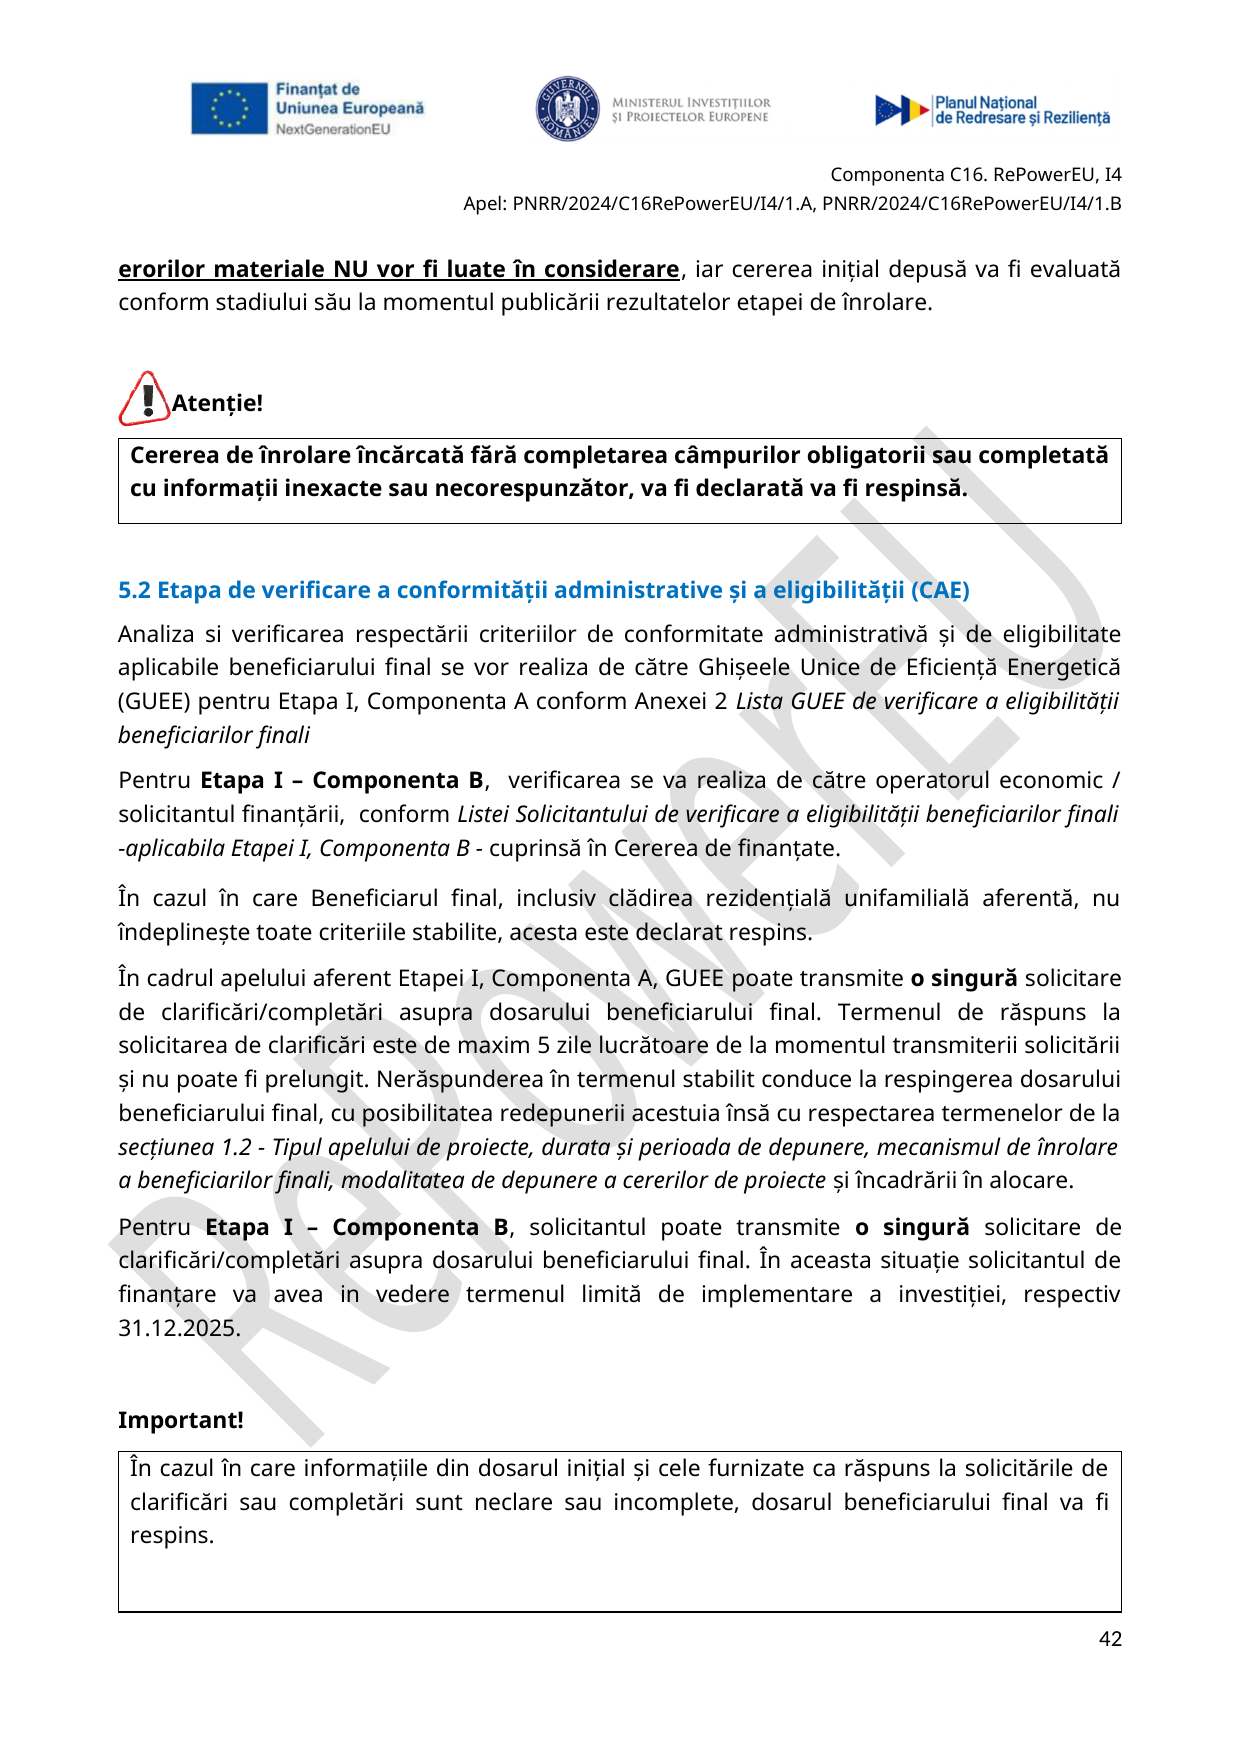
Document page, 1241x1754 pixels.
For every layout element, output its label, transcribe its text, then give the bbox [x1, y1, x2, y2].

text Analiza si verificarea respectării criteriilor de conformitate administrativă și de eligibilitate aplicabile beneficiarului final se vor realiza de către Ghișeele Unice de Eficiență Energetică (GUEE) pentru Etapa I, Componenta A conform Anexei 2 Lista GUEE de verificare a eligibilității beneficiarilor finali [118, 618, 1122, 750]
text Pentru Etapa I – Componenta B, solicitantul poate transmite o singură solicitare de clarificări/completări asupra dosarului beneficiarului final. În aceasta situație solicitantul de finanțare va avea in vedere termenul limită de implementare a investiției, respectiv 31.12.2025. [118, 1211, 1122, 1343]
subtitle 5.2 Etapa de verificare a conformității administrative și a eligibilității (CAE) [118, 574, 1122, 605]
picture [118, 366, 177, 427]
picture [182, 73, 1123, 157]
text Important! [118, 1404, 1122, 1436]
text În cadrul apelului aferent Etapei I, Componenta A, GUEE poate transmite o singură solicitare de clarificări/completări asupra dosarului beneficiarului final. Termenul de răspuns la solicitarea de clarificări este de maxim 5 zile lucrătoare de la momentul transmiterii solicitării și nu poate fi prelungit. Nerăspunderea în termenul stabilit conduce la respingerea dosarului beneficiarului final, cu posibilitatea redepunerii acestuia însă cu respectarea termenelor de la secțiunea 1.2 - Tipul apelului de proiecte, durata și perioada de depunere, mecanismul de înrolare a beneficiarilor finali, modalitatea de depunere a cererilor de proiecte și încadrării în alocare. [118, 962, 1122, 1196]
text Pentru Etapa I – Componenta B, verificarea se va realiza de către operatorul economic / solicitantul finanțării, conform Listei Solicitantului de verificare a eligibilității beneficiarilor finali -aplicabila Etapei I, Componenta B - cuprinsă în Cererea de finanțate. [118, 764, 1122, 863]
text În cazul în care Beneficiarul final, inclusiv clădirea rezidențială unifamilială aferentă, nu îndeplinește toate criteriile stabilite, acesta este declarat respins. [118, 882, 1122, 947]
table_header Cererea de înrolare încărcată fără completarea câmpurilor obligatorii sau completată cu informații inexacte sau necorespunzător, va fi declarată va fi respinsă. [119, 439, 1121, 522]
text Atenție! [177, 387, 1122, 418]
